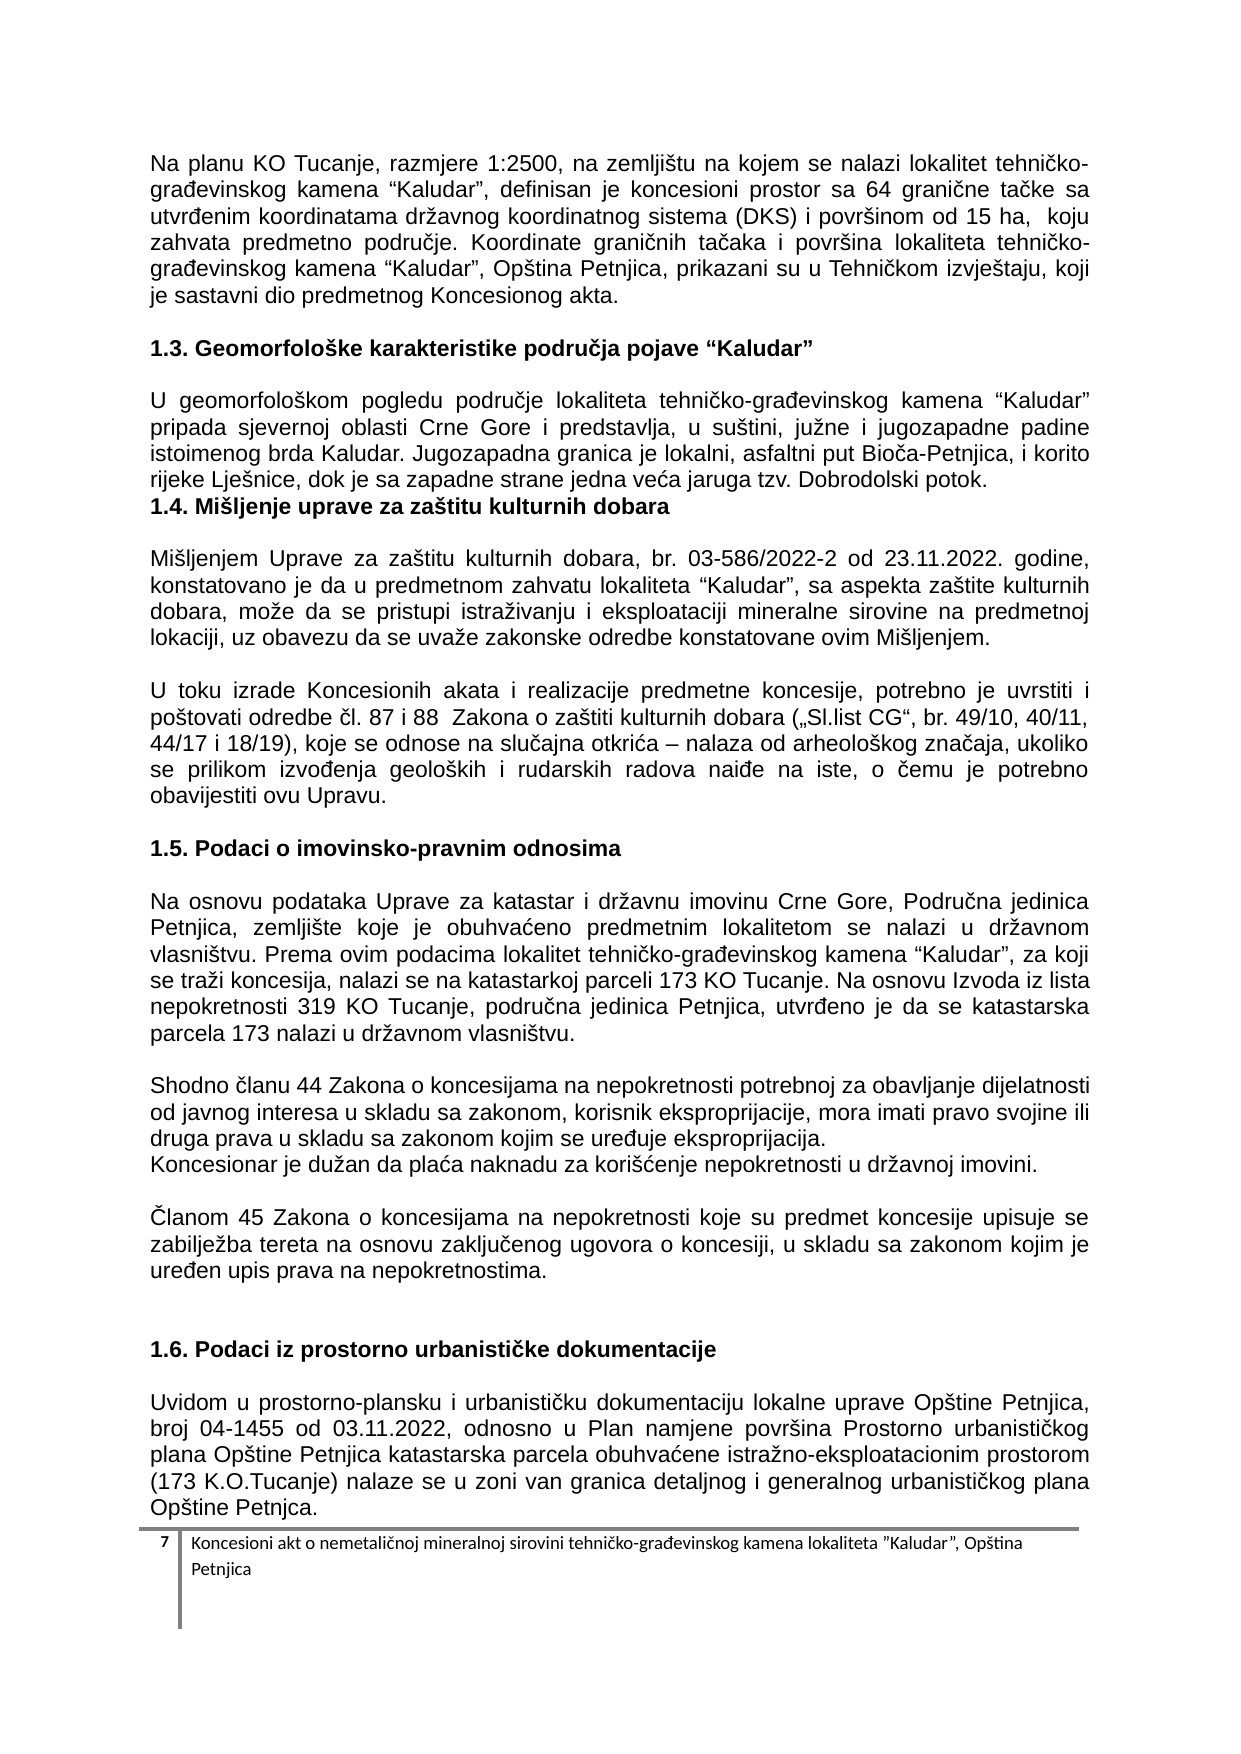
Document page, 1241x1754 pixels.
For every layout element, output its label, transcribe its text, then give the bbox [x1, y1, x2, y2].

text U geomorfološkom pogledu područje lokaliteta tehničko-građevinskog kamena “Kaludar” pripada sjevernoj oblasti Crne Gore i predstavlja, u suštini, južne i jugozapadne padine istoimenog brda Kaludar. Jugozapadna granica je lokalni, asfaltni put Bioča-Petnjica, i korito rijeke Lješnice, dok je sa zapadne strane jedna veća jaruga tzv. Dobrodolski potok. [150, 387, 1090, 493]
text Mišljenjem Uprave za zaštitu kulturnih dobara, br. 03-586/2022-2 od 23.11.2022. godine, konstatovano je da u predmetnom zahvatu lokaliteta “Kaludar”, sa aspekta zaštite kulturnih dobara, može da se pristupi istraživanju i eksploataciji mineralne sirovine na predmetnoj lokaciji, uz obavezu da se uvaže zakonske odredbe konstatovane ovim Mišljenjem. [150, 545, 1090, 651]
text 1.5. Podaci o imovinsko-pravnim odnosima [150, 835, 1090, 862]
text Članom 45 Zakona o koncesijama na nepokretnosti koje su predmet koncesije upisuje se zabilježba tereta na osnovu zaključenog ugovora o koncesiji, u skladu sa zakonom kojim je uređen upis prava na nepokretnostima. [150, 1204, 1090, 1283]
text Na planu KO Tucanje, razmjere 1:2500, na zemljištu na kojem se nalazi lokalitet tehničko-građevinskog kamena “Kaludar”, definisan je koncesioni prostor sa 64 granične tačke sa utvrđenim koordinatama državnog koordinatnog sistema (DKS) i površinom od 15 ha, koju zahvata predmetno područje. Koordinate graničnih tačaka i površina lokaliteta tehničko-građevinskog kamena “Kaludar”, Opština Petnjica, prikazani su u Tehničkom izvještaju, koji je sastavni dio predmetnog Koncesionog akta. [150, 150, 1090, 308]
text 1.4. Mišljenje uprave za zaštitu kulturnih dobara [150, 493, 1090, 519]
text Na osnovu podataka Uprave za katastar i državnu imovinu Crne Gore, Područna jedinica Petnjica, zemljište koje je obuhvaćeno predmetnim lokalitetom se nalazi u državnom vlasništvu. Prema ovim podacima lokalitet tehničko-građevinskog kamena “Kaludar”, za koji se traži koncesija, nalazi se na katastarkoj parceli 173 KO Tucanje. Na osnovu Izvoda iz lista nepokretnosti 319 KO Tucanje, područna jedinica Petnjica, utvrđeno je da se katastarska parcela 173 nalazi u državnom vlasništvu. [150, 888, 1090, 1046]
text U toku izrade Koncesionih akata i realizacije predmetne koncesije, potrebno je uvrstiti i poštovati odredbe čl. 87 i 88 Zakona o zaštiti kulturnih dobara („Sl.list CG“, br. 49/10, 40/11, 44/17 i 18/19), koje se odnose na slučajna otkrića – nalaza od arheološkog značaja, ukoliko se prilikom izvođenja geoloških i rudarskih radova naiđe na iste, o čemu je potrebno obavijestiti ovu Upravu. [150, 677, 1090, 809]
text Shodno članu 44 Zakona o koncesijama na nepokretnosti potrebnoj za obavljanje dijelatnosti od javnog interesa u skladu sa zakonom, korisnik eksproprijacije, mora imati pravo svojine ili druga prava u skladu sa zakonom kojim se uređuje eksproprijacija. [150, 1072, 1090, 1151]
text Uvidom u prostorno-plansku i urbanističku dokumentaciju lokalne uprave Opštine Petnjica, broj 04-1455 od 03.11.2022, odnosno u Plan namjene površina Prostorno urbanističkog plana Opštine Petnjica katastarska parcela obuhvaćene istražno-eksploatacionim prostorom (173 K.O.Tucanje) nalaze se u zoni van granica detaljnog i generalnog urbanističkog plana Opštine Petnjca. [150, 1389, 1090, 1520]
text 1.3. Geomorfološke karakteristike područja pojave “Kaludar” [150, 334, 1090, 361]
text Koncesionar je dužan da plaća naknadu za korišćenje nepokretnosti u državnoj imovini. [150, 1151, 1090, 1178]
text 1.6. Podaci iz prostorno urbanističke dokumentacije [150, 1336, 1090, 1362]
